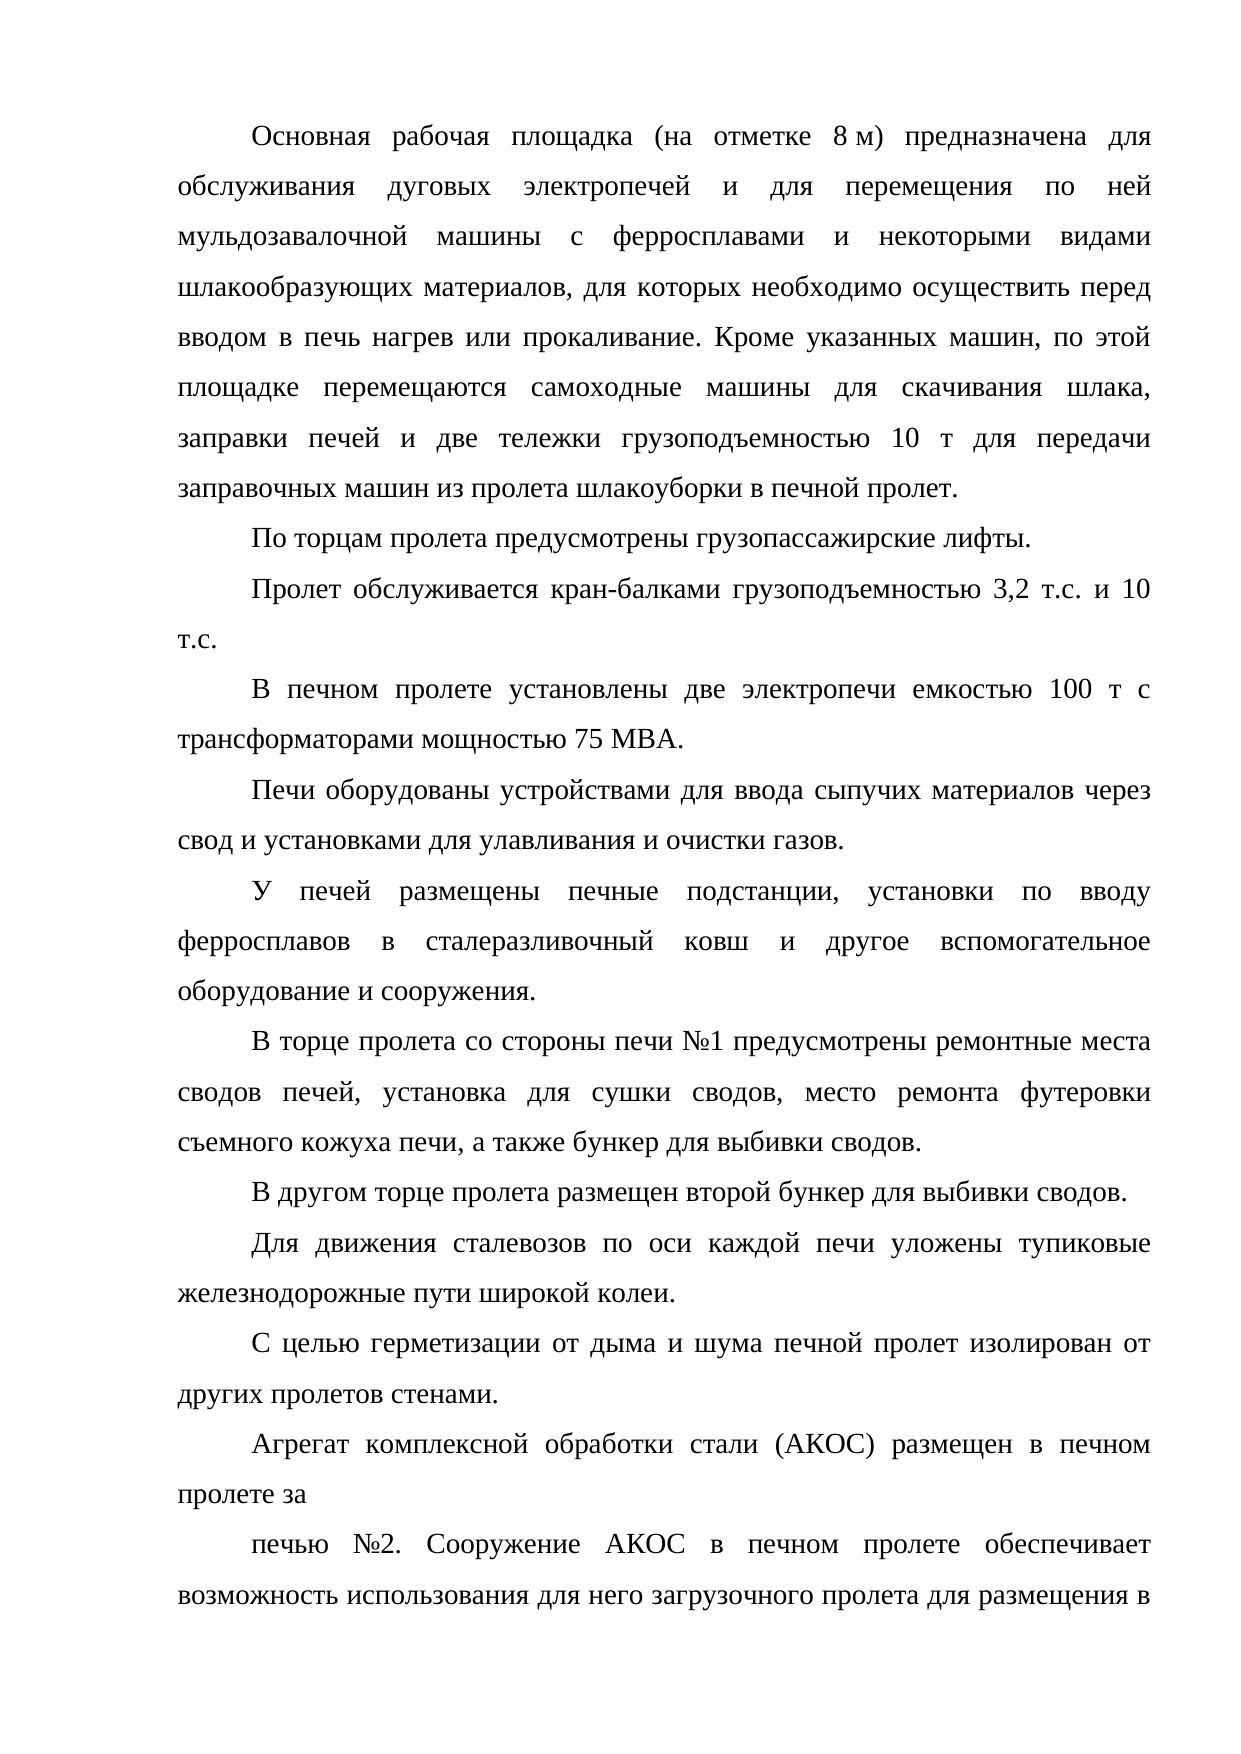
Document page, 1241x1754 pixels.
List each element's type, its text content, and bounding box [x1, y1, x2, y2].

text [177, 1527, 1152, 1611]
text Для движения сталевозов по оси каждой печи уложены тупиковые железнодорожные пути широкой колеи. [177, 1225, 1152, 1309]
text Пролет обслуживается кран-балками грузоподъемностью 3,2 т.с. и 10 т.с. [177, 571, 1152, 655]
text Агрегат комплексной обработки стали (АКОС) размещен в печном пролете за [177, 1426, 1152, 1510]
text Основная рабочая площадка (на отметке 8 м) предназначена для обслуживания дуговых электропечей и для перемещения по ней мульдозавалочной машины с ферросплавами и некоторыми видами шлакообразующих материалов, для которых необходимо осуществить перед вводом в печь нагрев или прокаливание. Кроме указанных машин, по этой площадке перемещаются самоходные машины для скачивания шлака, заправки печей и две тележки грузоподъемностью 10 т для передачи заправочных машин из пролета шлакоуборки в печной пролет. [177, 118, 1152, 504]
text В другом торце пролета размещен второй бункер для выбивки сводов. [177, 1175, 1152, 1208]
text Печи оборудованы устройствами для ввода сыпучих материалов через свод и установками для улавливания и очистки газов. [177, 772, 1152, 856]
text По торцам пролета предусмотрены грузопассажирские лифты. [177, 521, 1152, 554]
text У печей размещены печные подстанции, установки по вводу ферросплавов в сталеразливочный ковш и другое вспомогательное оборудование и сооружения. [177, 873, 1152, 1007]
text С целью герметизации от дыма и шума печной пролет изолирован от других пролетов стенами. [177, 1326, 1152, 1409]
text В печном пролете установлены две электропечи емкостью 100 т с трансформаторами мощностью 75 МВА. [177, 672, 1152, 755]
text В торце пролета со стороны печи №1 предусмотрены ремонтные места сводов печей, установка для сушки сводов, место ремонта футеровки съемного кожуха печи, а также бункер для выбивки сводов. [177, 1024, 1152, 1158]
